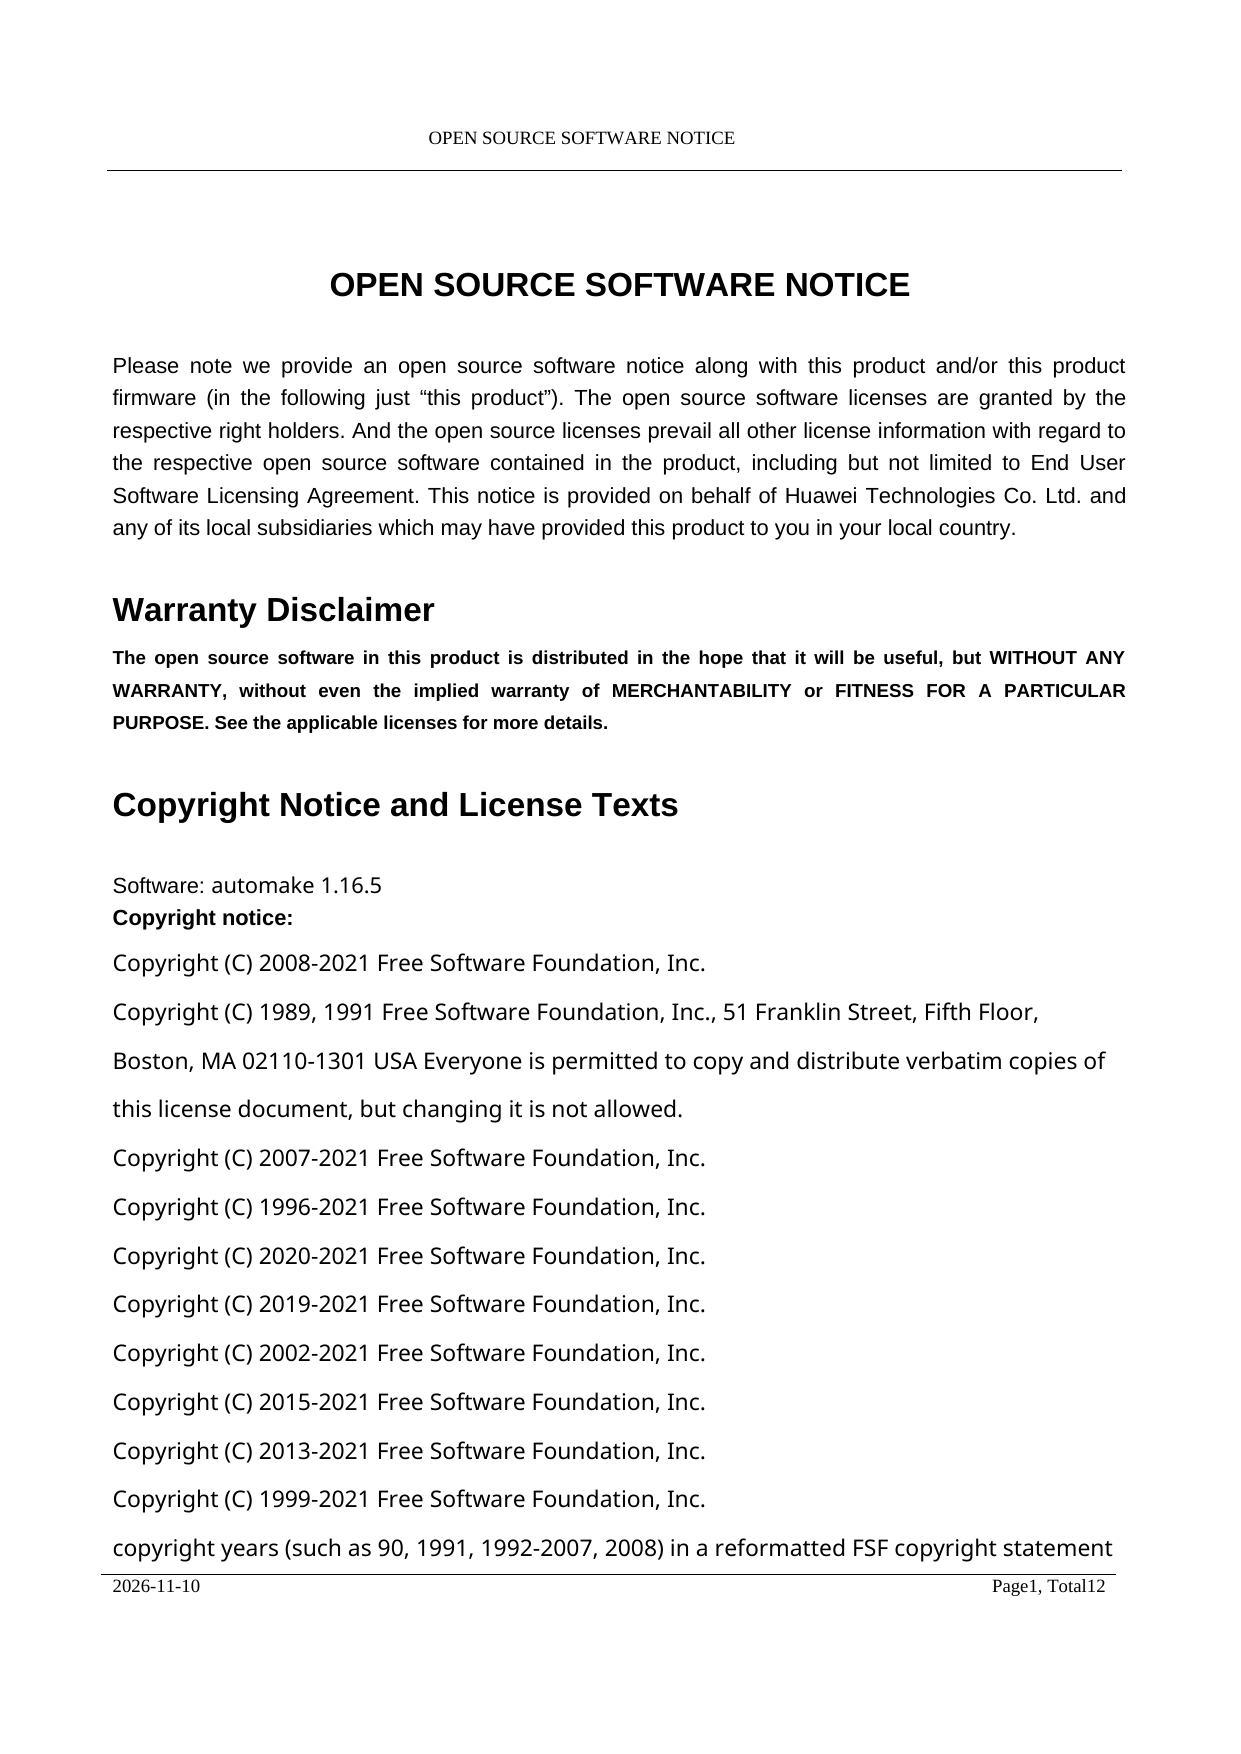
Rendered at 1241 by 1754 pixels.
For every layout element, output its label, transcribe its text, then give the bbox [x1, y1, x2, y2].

text The open source software in this product is distributed in the hope that it will be useful, but WITHOUT ANY WARRANTY, without even the implied warranty of MERCHANTABILITY or FITNESS FOR A PARTICULAR PURPOSE. See the applicable licenses for more details. [112, 641, 1128, 739]
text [112, 947, 1128, 1564]
text OPEN SOURCE SOFTWARE NOTICE [112, 251, 1128, 316]
text Copyright Notice and License Texts [112, 771, 1128, 836]
text Warranty Disclaimer [112, 576, 1128, 641]
text Copyright notice: [112, 901, 1128, 934]
text Software: automake 1.16.5 [112, 869, 1128, 901]
text Please note we provide an open source software notice along with this product and/or this product firmware (in the following just “this product”). The open source software licenses are granted by the respective right holders. And the open source licenses prevail all other license information with regard to the respective open source software contained in the product, including but not limited to End User Software Licensing Agreement. This notice is provided on behalf of Huawei Technologies Co. Ltd. and any of its local subsidiaries which may have provided this product to you in your local country. [112, 349, 1128, 544]
